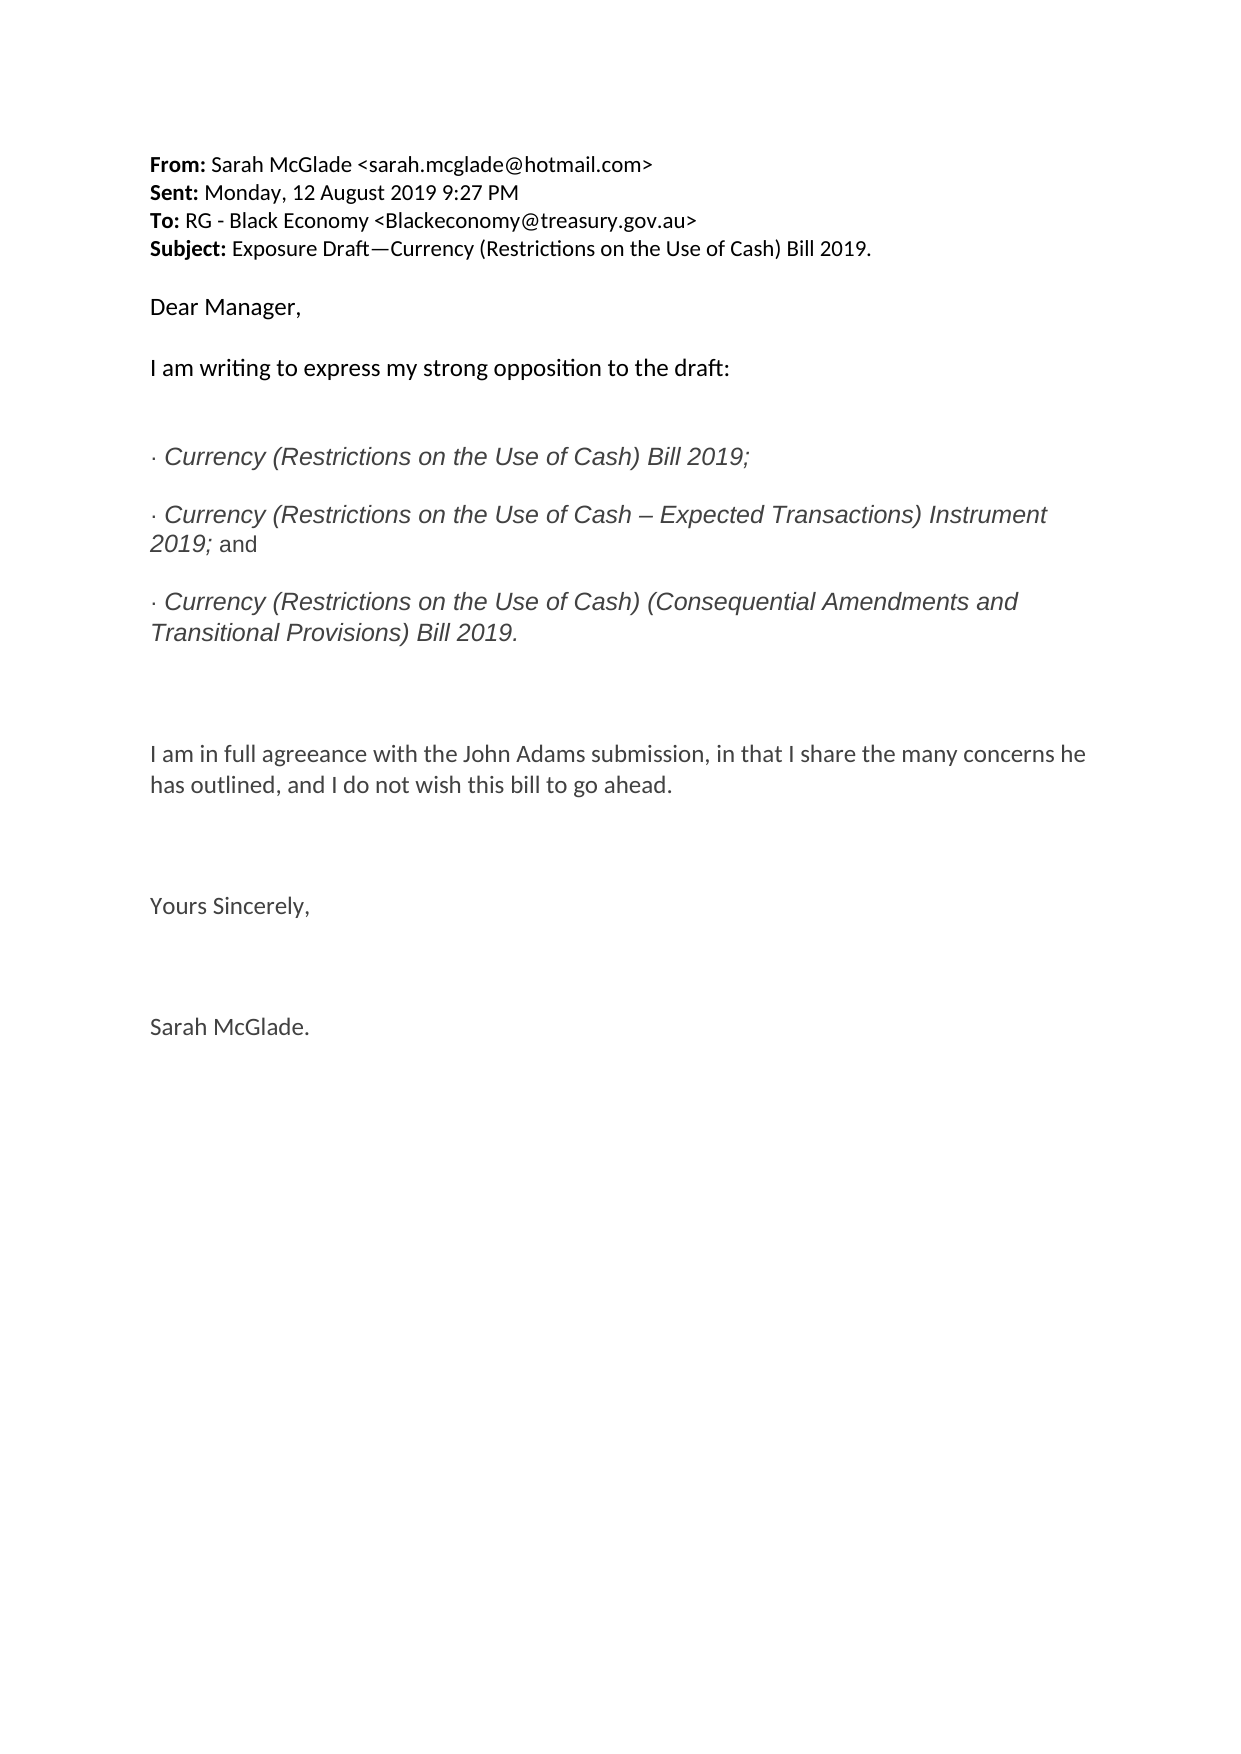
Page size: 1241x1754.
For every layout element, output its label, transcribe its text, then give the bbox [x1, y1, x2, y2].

text I am writing to express my strong opposition to the draft: [150, 352, 1090, 382]
text Yours Sincerely, [150, 890, 1090, 921]
text · Currency (Restrictions on the Use of Cash – Expected Transactions) Instrument 2019; and [150, 500, 1090, 557]
text Sarah McGlade. [150, 1012, 1090, 1042]
text · Currency (Restrictions on the Use of Cash) Bill 2019; [150, 442, 1090, 471]
text · Currency (Restrictions on the Use of Cash) (Consequential Amendments and Transitional Provisions) Bill 2019. [150, 587, 1090, 648]
text ​I am in full agreeance with the John Adams submission, in that I share the many concerns he has outlined, and I do not wish this bill to go ahead. [150, 738, 1090, 799]
text Dear Manager, [150, 291, 1090, 321]
text From: Sarah McGlade <sarah.mcglade@hotmail.com> Sent: Monday, 12 August 2019 9:27 PM To: RG - Black Economy <Blackeconomy@treasury.gov.au> Subject: Exposure Draft—Currency (Restrictions on the Use of Cash) Bill 2019. [150, 150, 1090, 262]
